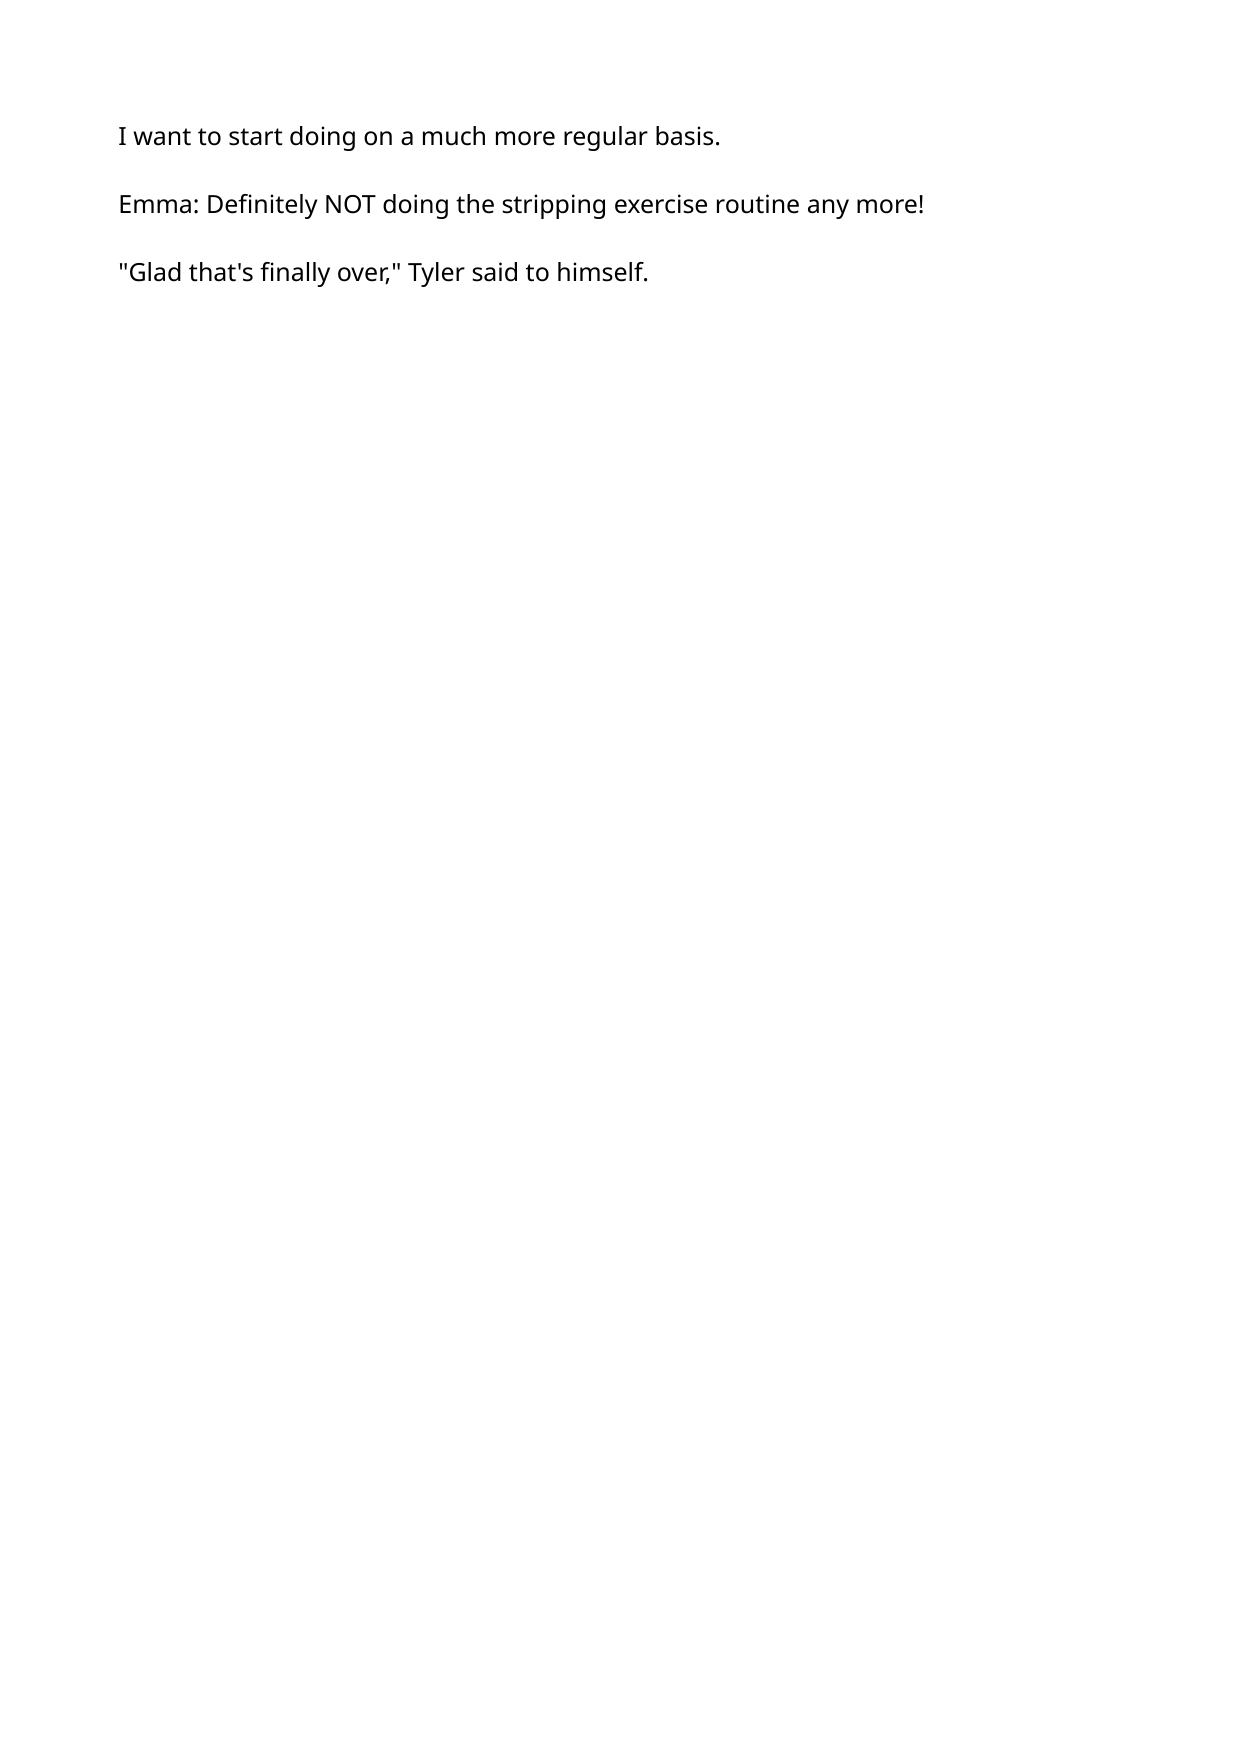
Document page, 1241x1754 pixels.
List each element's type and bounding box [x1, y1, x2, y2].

text [118, 118, 1122, 288]
